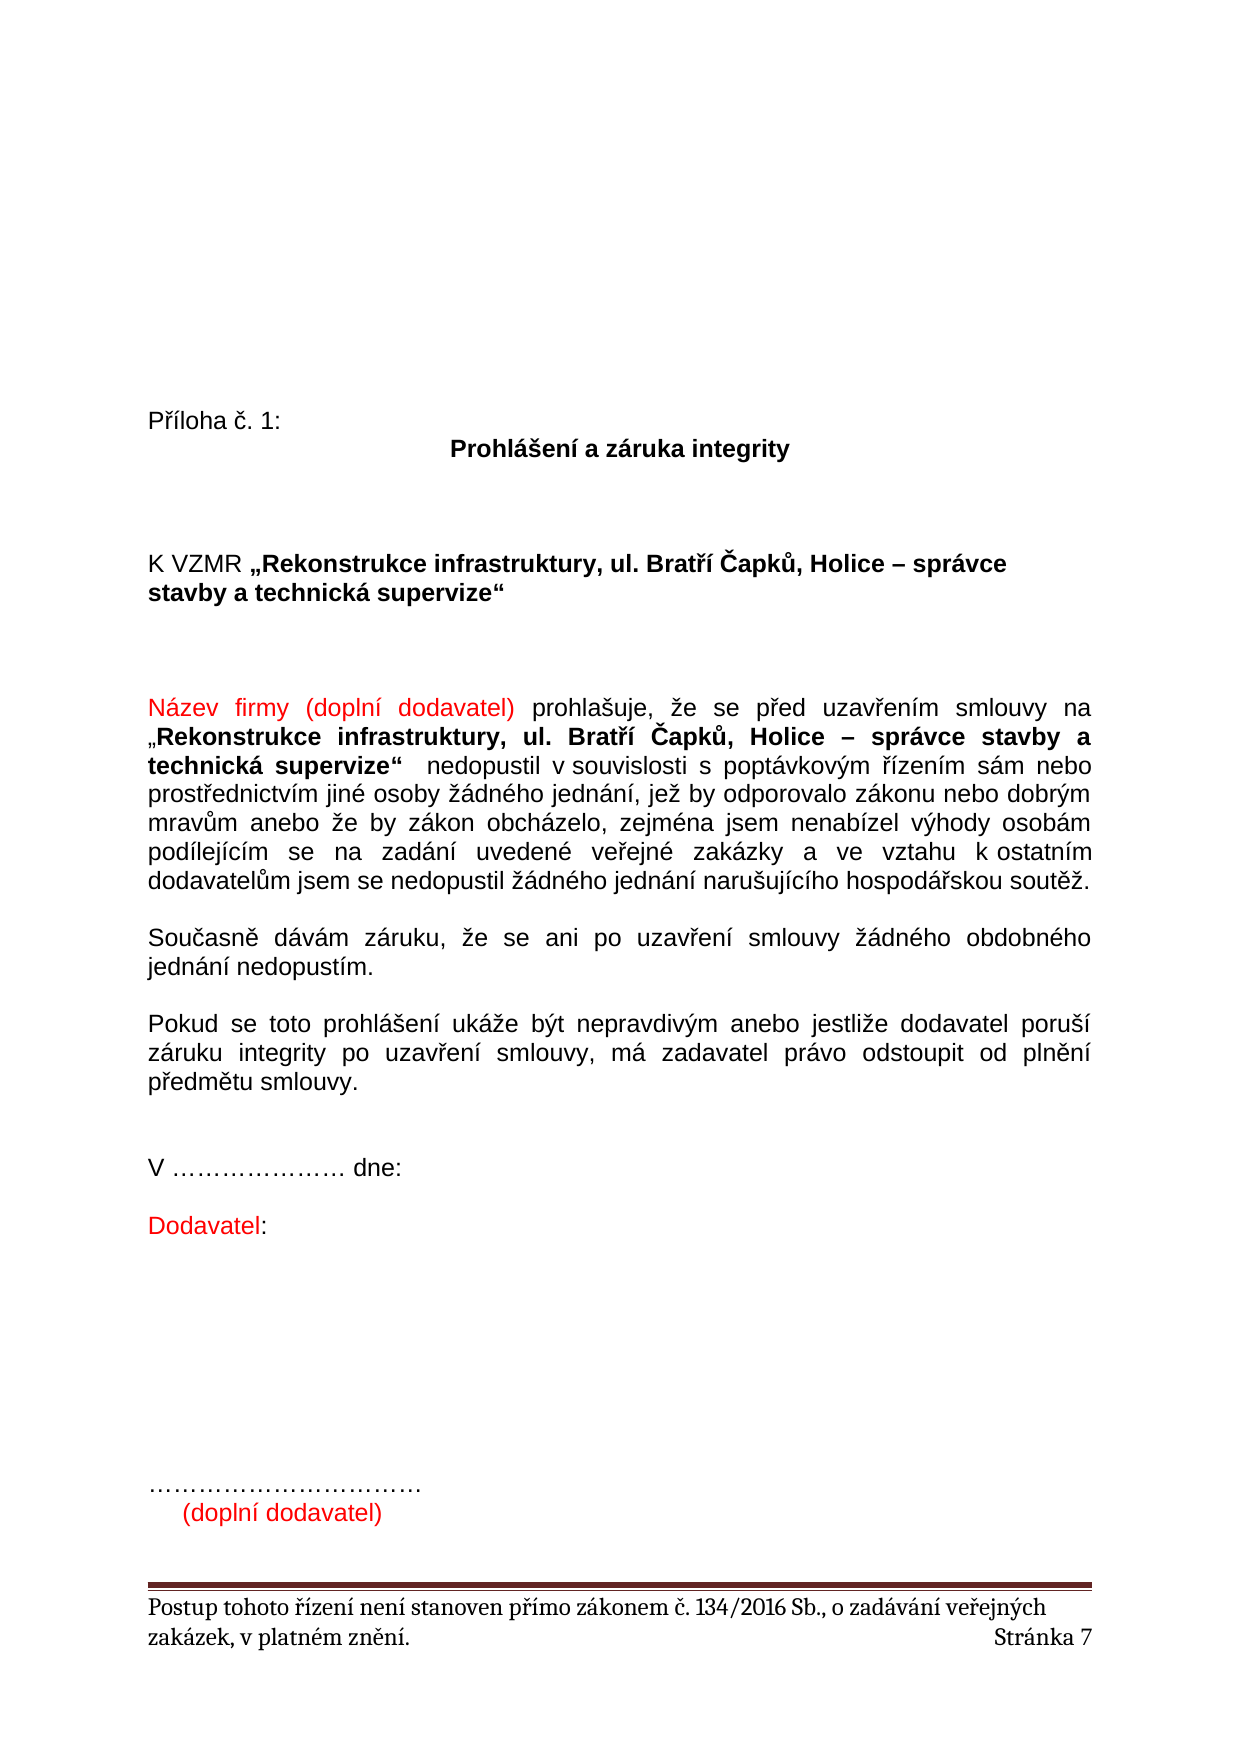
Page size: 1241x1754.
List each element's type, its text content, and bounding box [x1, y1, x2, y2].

text Prohlášení a záruka integrity [148, 434, 1092, 463]
text Dodavatel: [148, 1211, 1092, 1239]
text …………………………… [148, 1469, 1092, 1498]
text Pokud se toto prohlášení ukáže být nepravdivým anebo jestliže dodavatel poruší záruku integrity po uzavření smlouvy, má zadavatel právo odstoupit od plnění předmětu smlouvy. [148, 1009, 1092, 1096]
text V ………………… dne: [148, 1153, 1092, 1182]
text (doplní dodavatel) [148, 1498, 1092, 1527]
text Současně dávám záruku, že se ani po uzavření smlouvy žádného obdobného jednání nedopustím. [148, 923, 1092, 981]
text K VZMR „Rekonstrukce infrastruktury, ul. Bratří Čapků, Holice – správce stavby a technická supervize“ [148, 549, 1092, 607]
text Příloha č. 1: [148, 406, 1092, 434]
text Název firmy (doplní dodavatel) prohlašuje, že se před uzavřením smlouvy na „Rekonstrukce infrastruktury, ul. Bratří Čapků, Holice – správce stavby a technická supervize“ nedopustil v souvislosti s poptávkovým řízením sám nebo prostřednictvím jiné osoby žádného jednání, jež by odporovalo zákonu nebo dobrým mravům anebo že by zákon obcházelo, zejména jsem nenabízel výhody osobám podílejícím se na zadání uvedené veřejné zakázky a ve vztahu k ostatním dodavatelům jsem se nedopustil žádného jednání narušujícího hospodářskou soutěž. [148, 693, 1092, 894]
